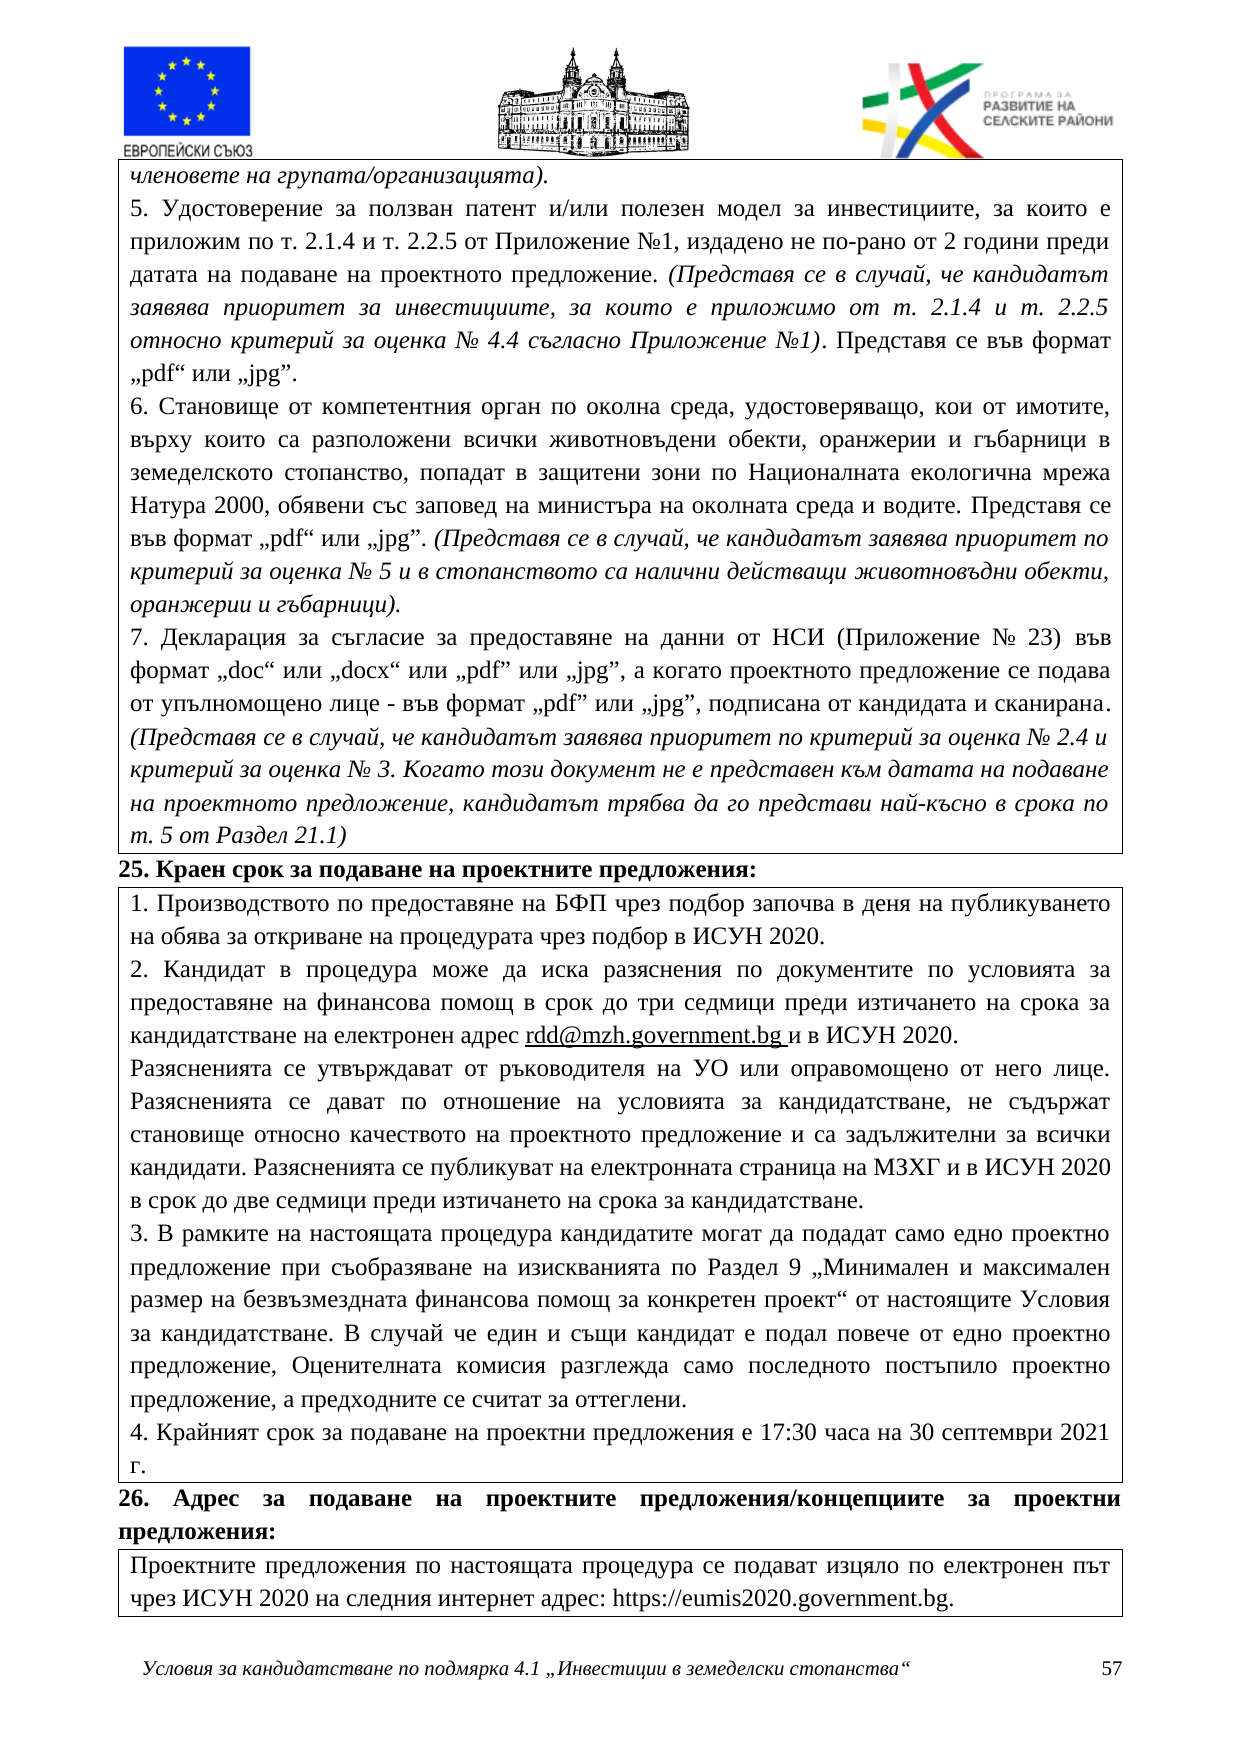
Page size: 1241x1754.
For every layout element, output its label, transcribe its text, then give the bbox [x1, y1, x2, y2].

subtitle 25. Краен срок за подаване на проектните предложения: [118, 854, 1122, 883]
picture [123, 45, 254, 159]
picture [493, 44, 697, 159]
table_header Проектните предложения по настоящата процедура се подават изцяло по електронен път чрез ИСУН 2020 на следния интернет адрес: https://eumis2020.government.bg. [119, 1550, 1122, 1616]
subtitle 26. Адрес за подаване на проектните предложения/концепциите за проектни предложения: [118, 1483, 1122, 1545]
table_header 1. Производството по предоставяне на БФП чрез подбор започва в деня на публикуването на обява за откриване на процедурата чрез подбор в ИСУН 2020. 2. Кандидат в процедура може да иска разяснения по документите по условията за предоставяне на финансова помощ в срок до три седмици преди изтичането на срока за кандидатстване на електронен адрес rdd@mzh.government.bg и в ИСУН 2020. Разясненията се утвърждават от ръководителя на УО или оправомощено от него лице. Разясненията се дават по отношение на условията за кандидатстване, не съдържат становище относно качеството на проектното предложение и са задължителни за всички кандидати. Разясненията се публикуват на електронната страница на МЗХГ и в ИСУН 2020 в срок до две седмици преди изтичането на срока за кандидатстване. 3. В рамките на настоящата процедура кандидатите могат да подадат само едно проектно предложение при съобразяване на изискванията по Раздел 9 „Минимален и максимален размер на безвъзмездната финансова помощ за конкретен проект“ от настоящите Условия за кандидатстване. В случай че един и същи кандидат е подал повече от едно проектно предложение, Оценителната комисия разглежда само последното постъпило проектно предложение, а предходните се считат за оттеглени. 4. Крайният срок за подаване на проектни предложения е 17:30 часа на 30 септември 2021 г. [119, 888, 1122, 1482]
